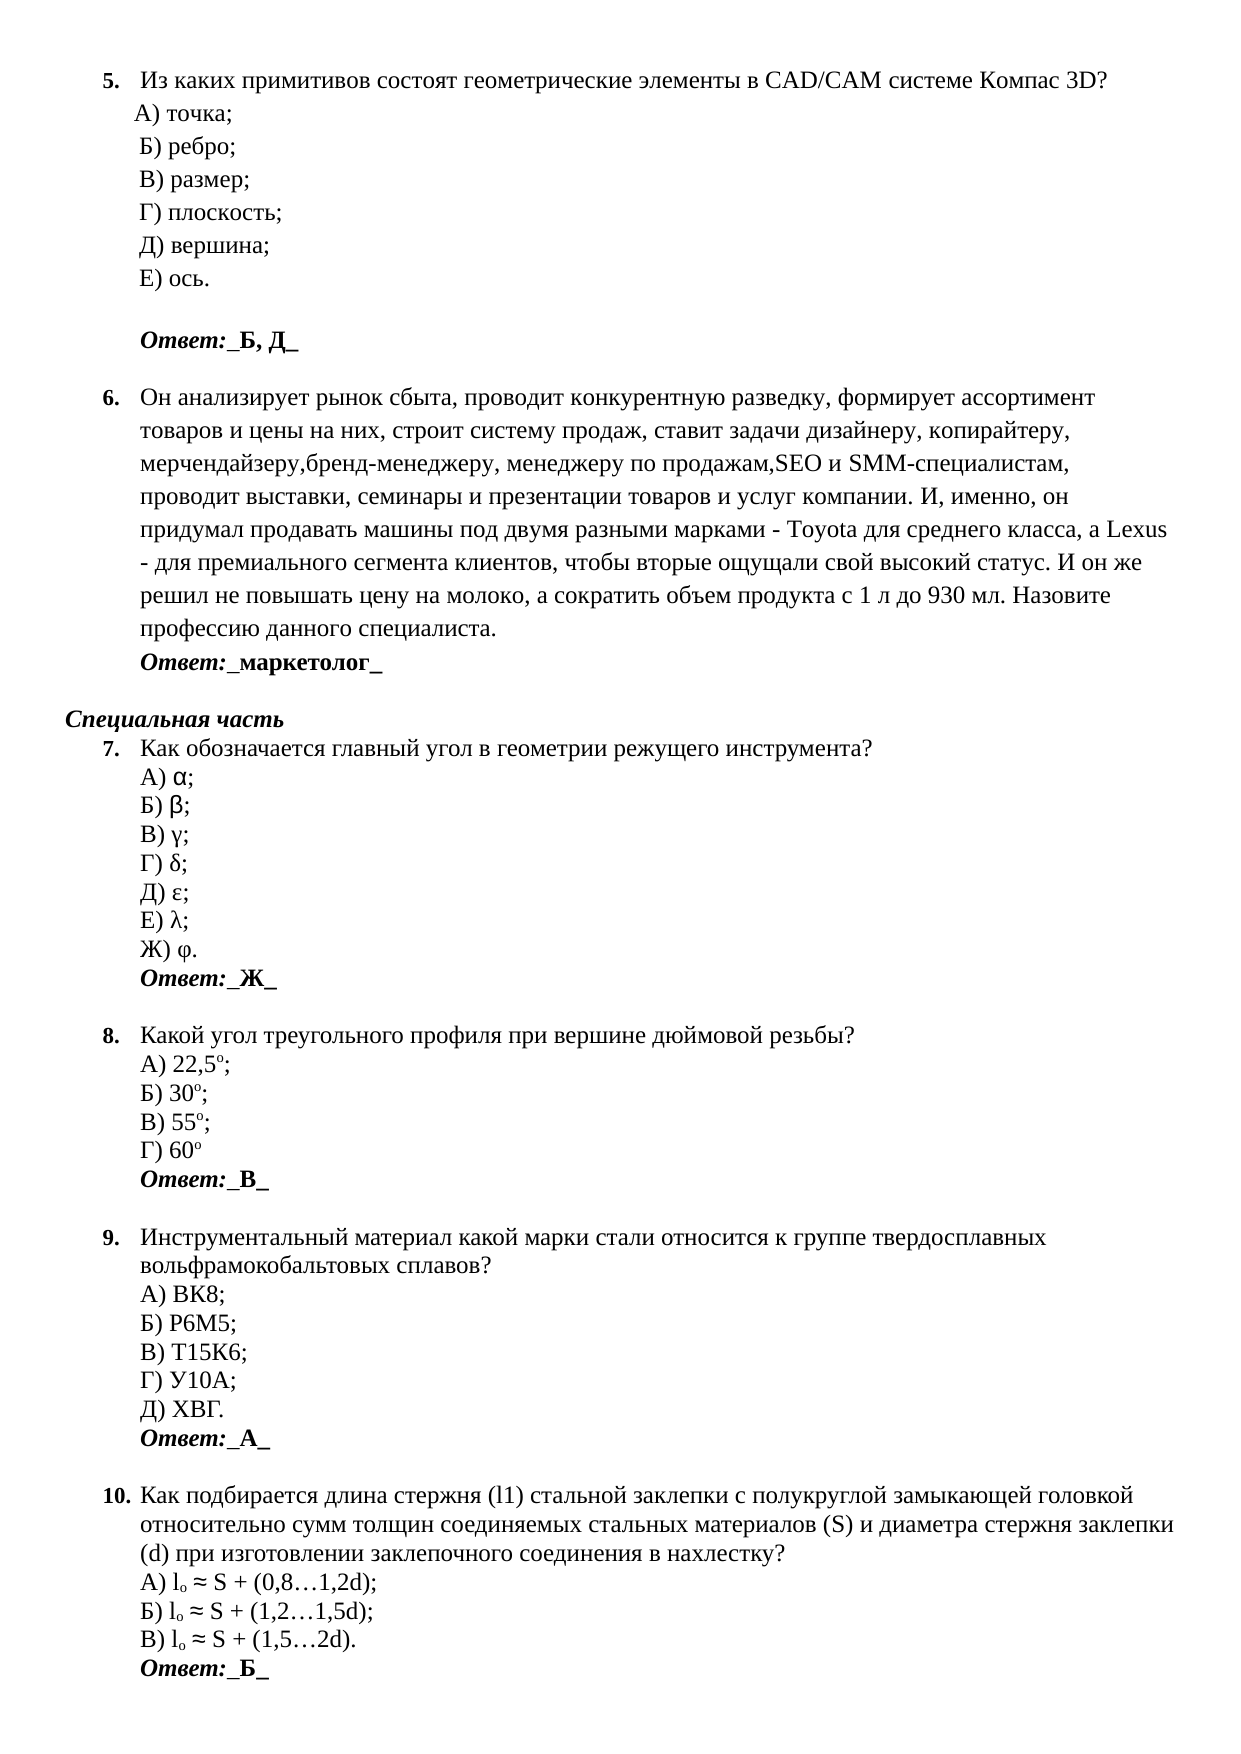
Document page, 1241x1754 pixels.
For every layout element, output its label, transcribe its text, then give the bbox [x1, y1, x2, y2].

text Г) 60о [140, 1136, 1175, 1164]
text В) 55о; [140, 1107, 1175, 1136]
text Б) 30о; [140, 1078, 1175, 1107]
text А) ВК8; [140, 1279, 1175, 1308]
text Ж) φ. [140, 934, 1175, 963]
text Б) ребро; [139, 131, 1175, 160]
text Д) ε; [140, 877, 1175, 906]
text Ответ:_Ж_ [140, 963, 1175, 992]
text Ответ:_Б_ [140, 1653, 1175, 1682]
text Специальная часть [65, 704, 1175, 733]
text Г) У10А; [140, 1366, 1175, 1394]
list Из каких примитивов состоят геометрические элементы в CAD/CAM системе Компас 3D? [102, 65, 1175, 94]
list А) точка; [65, 98, 1175, 127]
text Е) λ; [140, 906, 1175, 934]
text Б) β; [140, 790, 1175, 819]
text Ответ:_А_ [140, 1423, 1175, 1452]
text Б) Р6М5; [140, 1308, 1175, 1337]
text А) lо ≈ S + (0,8…1,2d); [140, 1567, 1175, 1596]
text Д) вершина; [139, 230, 1175, 259]
list Как обозначается главный угол в геометрии режущего инструмента? [102, 733, 1175, 762]
text Ответ:_В_ [140, 1164, 1175, 1193]
text Б) lо ≈ S + (1,2…1,5d); [140, 1596, 1175, 1624]
text В) lо ≈ S + (1,5…2d). [140, 1624, 1175, 1653]
text А) 22,5о; [140, 1049, 1175, 1078]
list Как подбирается длина стержня (l1) стальной заклепки с полукруглой замыкающей головкой относительно сумм толщин соединяемых стальных материалов (S) и диаметра стержня заклепки (d) при изготовлении заклепочного соединения в нахлестку? [102, 1481, 1175, 1567]
list Он анализирует рынок сбыта, проводит конкурентную разведку, формирует ассортимент товаров и цены на них, строит систему продаж, ставит задачи дизайнеру, копирайтеру, мерчендайзеру,бренд-менеджеру, менеджеру по продажам,SEO и SMM-специалистам, проводит выставки, семинары и презентации товаров и услуг компании. И, именно, он придумал продавать машины под двумя разными марками - Toyota для среднего класса, а Lexus - для премиального сегмента клиентов, чтобы вторые ощущали свой высокий статус. И он же решил не повышать цену на молоко, а сократить объем продукта с 1 л до 930 мл. Назовите профессию данного специалиста. [102, 382, 1175, 642]
text Ответ:_маркетолог_ [140, 647, 1175, 675]
text Ответ:_Б, Д_ [140, 325, 1175, 354]
text Д) ХВГ. [140, 1394, 1175, 1423]
list Инструментальный материал какой марки стали относится к группе твердосплавных вольфрамокобальтовых сплавов? [102, 1222, 1175, 1279]
text Е) ось. [139, 263, 1175, 292]
text В) γ; [140, 819, 1175, 848]
text В) Т15К6; [140, 1337, 1175, 1366]
text Г) плоскость; [139, 197, 1175, 226]
text Г) δ; [140, 848, 1175, 877]
text А) α; [140, 762, 1175, 790]
text В) размер; [139, 164, 1175, 193]
list Какой угол треугольного профиля при вершине дюймовой резьбы? [102, 1021, 1175, 1049]
